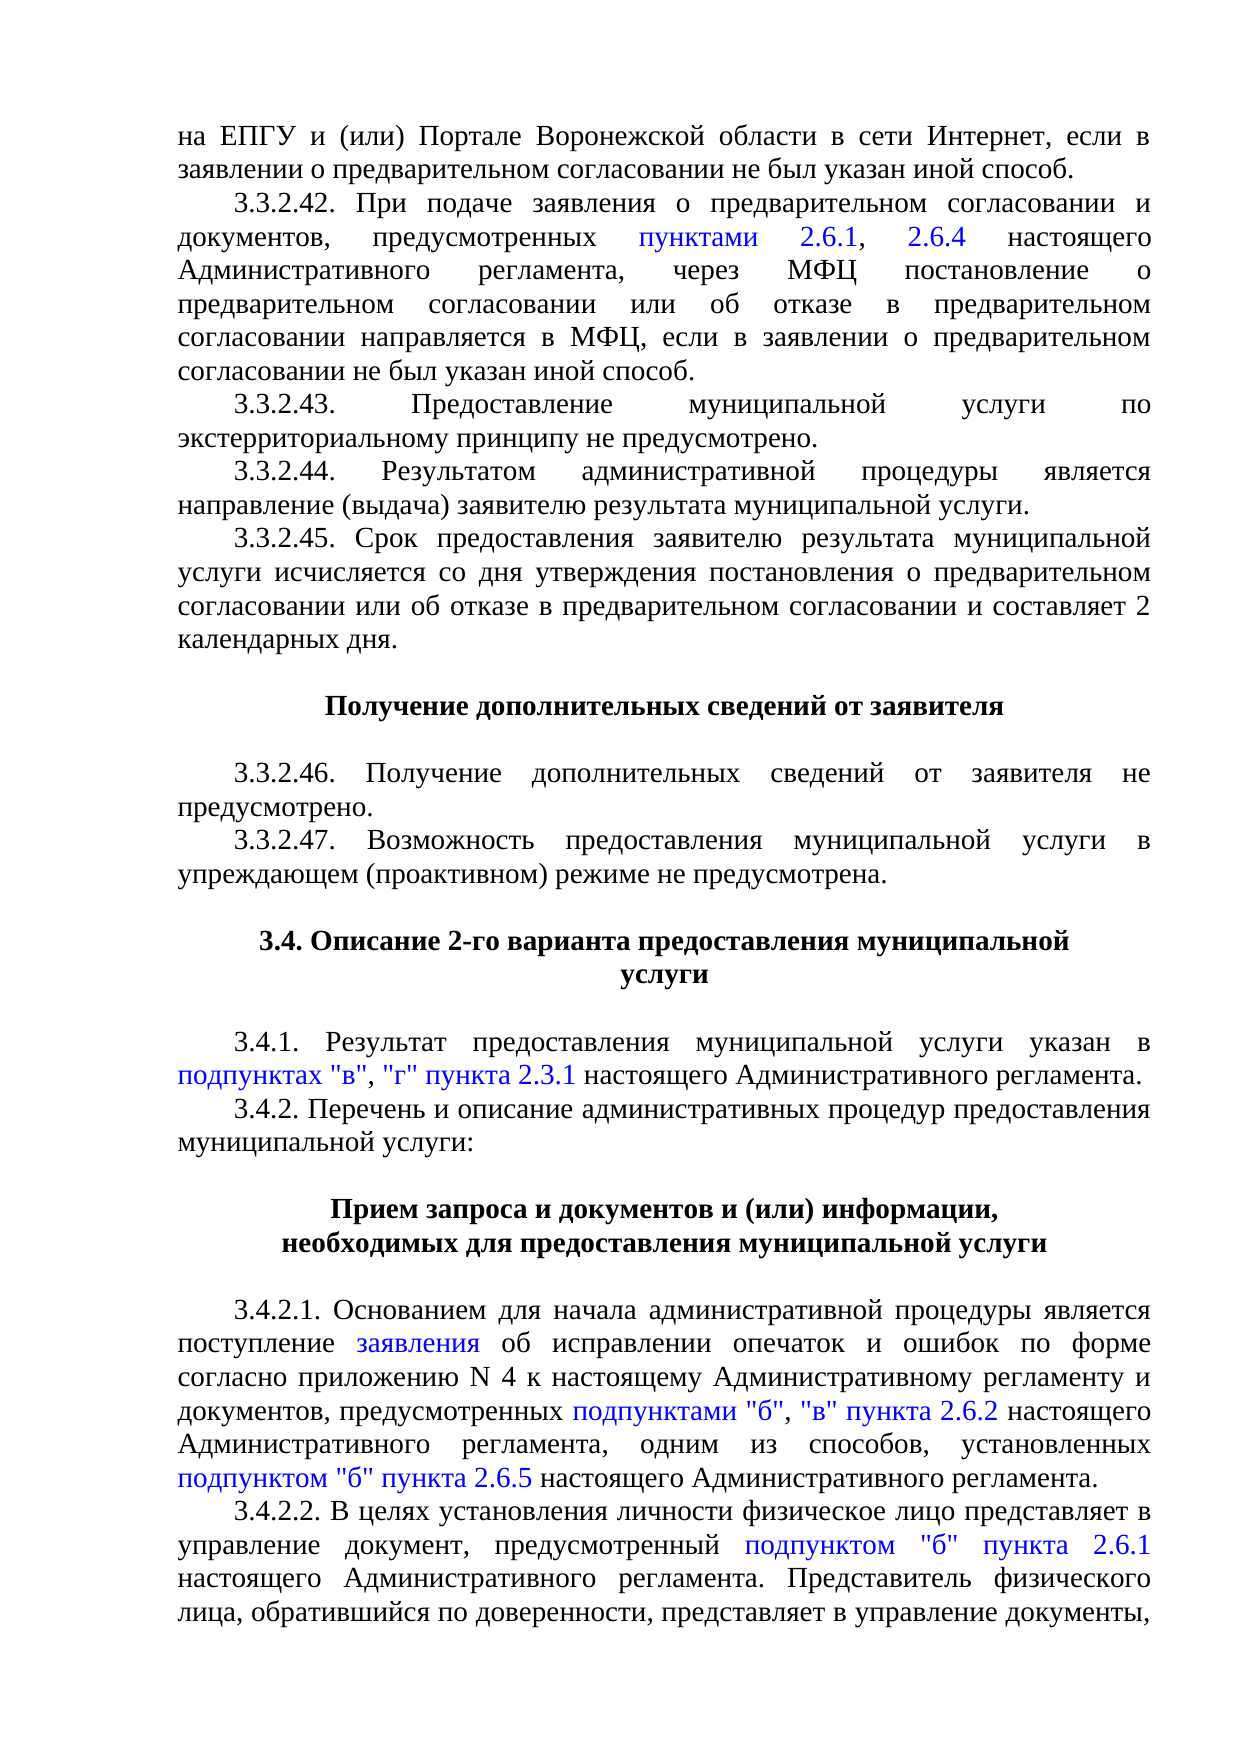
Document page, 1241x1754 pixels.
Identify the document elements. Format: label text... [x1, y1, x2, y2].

text 3.3.2.45. Срок предоставления заявителю результата муниципальной услуги исчисляется со дня утверждения постановления о предварительном согласовании или об отказе в предварительном согласовании и составляет 2 календарных дня. [177, 521, 1152, 655]
text 3.4.2.1. Основанием для начала административной процедуры является поступление заявления об исправлении опечаток и ошибок по форме согласно приложению N 4 к настоящему Административному регламенту и документов, предусмотренных подпунктами "б", "в" пункта 2.6.2 настоящего Административного регламента, одним из способов, установленных подпунктом "б" пункта 2.6.5 настоящего Административного регламента. [177, 1292, 1152, 1493]
title услуги [177, 957, 1152, 990]
text 3.4.1. Результат предоставления муниципальной услуги указан в подпунктах "в", "г" пункта 2.3.1 настоящего Административного регламента. [177, 1024, 1152, 1091]
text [177, 1493, 1152, 1627]
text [177, 118, 1152, 185]
title 3.4. Описание 2-го варианта предоставления муниципальной [177, 923, 1152, 957]
title необходимых для предоставления муниципальной услуги [177, 1225, 1152, 1258]
text 3.3.2.42. При подаче заявления о предварительном согласовании и документов, предусмотренных пунктами 2.6.1, 2.6.4 настоящего Административного регламента, через МФЦ постановление о предварительном согласовании или об отказе в предварительном согласовании направляется в МФЦ, если в заявлении о предварительном согласовании не был указан иной способ. [177, 185, 1152, 386]
text 3.3.2.43. Предоставление муниципальной услуги по экстерриториальному принципу не предусмотрено. [177, 386, 1152, 453]
title Прием запроса и документов и (или) информации, [177, 1191, 1152, 1225]
text 3.3.2.44. Результатом административной процедуры является направление (выдача) заявителю результата муниципальной услуги. [177, 453, 1152, 521]
text 3.4.2. Перечень и описание административных процедур предоставления муниципальной услуги: [177, 1091, 1152, 1158]
text 3.3.2.47. Возможность предоставления муниципальной услуги в упреждающем (проактивном) режиме не предусмотрена. [177, 822, 1152, 889]
text 3.3.2.46. Получение дополнительных сведений от заявителя не предусмотрено. [177, 755, 1152, 822]
title Получение дополнительных сведений от заявителя [177, 688, 1152, 722]
